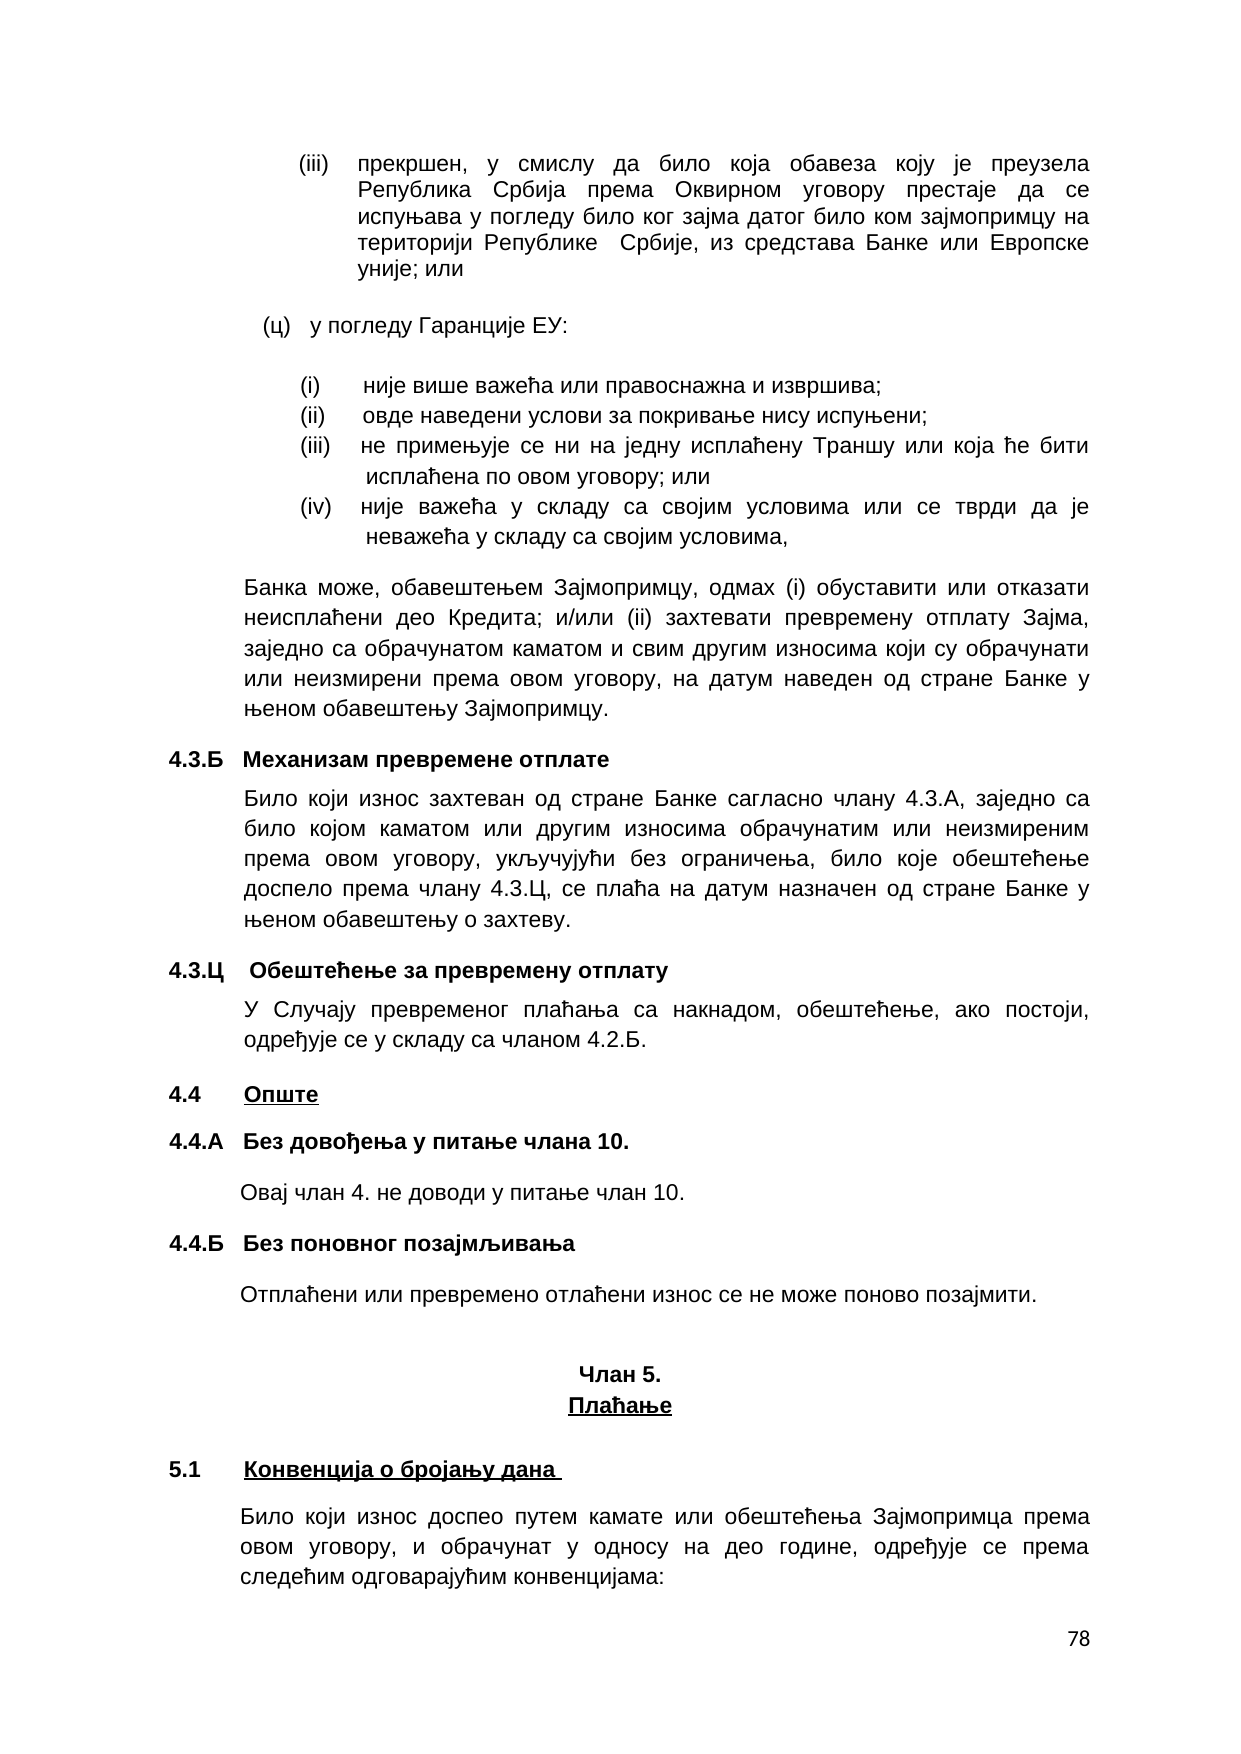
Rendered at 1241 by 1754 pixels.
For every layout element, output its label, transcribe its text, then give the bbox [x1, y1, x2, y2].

text Било који износ захтеван од стране Банке сагласно члану 4.3.А, заједно са било којом каматом или другим износима обрачунатим или неизмиреним према овом уговору, укључујући без ограничења, било које обештећење доспело према члану 4.3.Ц, се плаћа на датум назначен од стране Банке у њеном обавештењу о захтеву. [244, 785, 1090, 932]
text 4.4.Б Без поновног позајмљивања [150, 1230, 1090, 1257]
title Плаћање [150, 1392, 1090, 1418]
list (iii) не примењује се ни на једну исплаћену Траншу или која ће бити исплаћена по овом уговору; или [300, 432, 1090, 489]
subtitle Конвенција о бројању дана [169, 1456, 1090, 1482]
subtitle 4.3.Ц Обештећење за превремену отплату [150, 957, 1090, 983]
list није више важећa или правоснажна и извршива; [225, 372, 1090, 398]
list овде наведени услови за покривање нису испуњени; [225, 402, 1090, 428]
list (iv) није важећа у складу са својим условима или се тврди да је неважећа у складу са својим условима, [300, 493, 1090, 549]
subtitle Опште [169, 1081, 1090, 1107]
list прекршен, у смислу да било која обавеза коју је преузела Република Србија према Оквирном уговору престаје да се испуњава у погледу било ког зајма датог било ком зајмопримцу на територији Републике Србије, из средстава Банке или Европске уније; или [298, 150, 1090, 282]
text У Случajу прeврeмeнoг плaћaњa сa нaкнaдoм, обештећење, ако постоји, одређује се у складу са чланом 4.2.Б. [244, 996, 1090, 1052]
text (ц) у погледу Гаранције ЕУ: [150, 312, 1090, 338]
subtitle 4.3.Б Механизам превремене отплате [150, 746, 1090, 772]
subtitle Члан 5. [150, 1361, 1090, 1388]
text Отплаћени или превремено отлаћени износ се не може поново позајмити. [240, 1281, 1090, 1308]
text Банка може, обавештењем Зајмопримцу, одмах (i) обуставити или отказати неисплаћени део Кредита; и/или (ii) захтевати превремену отплату Зајма, заједно са обрачунатом каматом и свим другим износима који су обрачунати или неизмирени према овом уговору, на датум наведен од стране Банке у њеном обавештењу Зајмопримцу. [240, 574, 1090, 721]
text Овај члан 4. не доводи у питање члан 10. [150, 1179, 1090, 1206]
text 4.4.А Без довођења у питање члана 10. [150, 1128, 1090, 1154]
text Било који износ доспео путем камате или обештећења Зајмопримца према овом уговору, и обрачунат у односу на део године, одређује се према следећим одговарајућим конвенцијама: [240, 1503, 1090, 1589]
